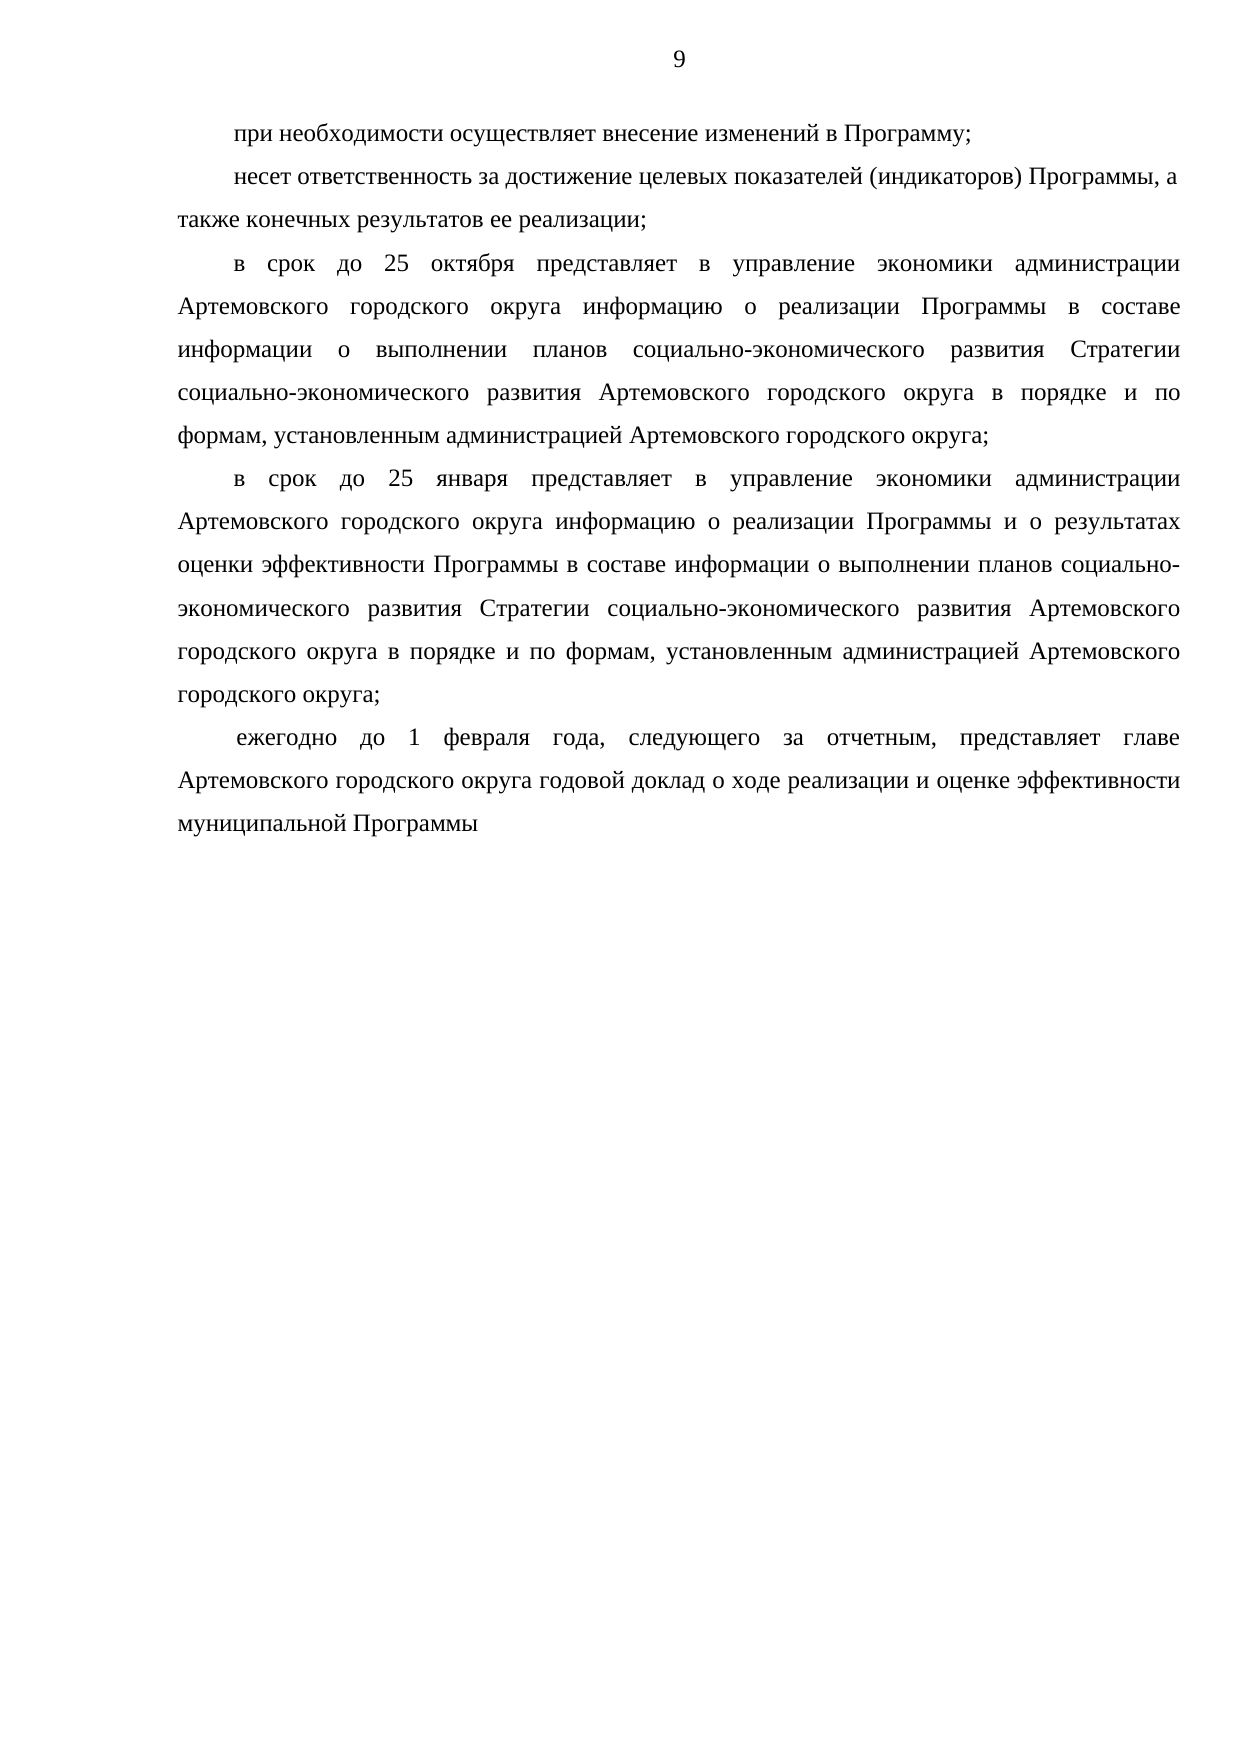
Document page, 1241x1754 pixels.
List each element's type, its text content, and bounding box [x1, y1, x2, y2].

text в срок до 25 января представляет в управление экономики администрации Артемовского городского округа информацию о реализации Программы и о результатах оценки эффективности Программы в составе информации о выполнении планов социально-экономического развития Стратегии социально-экономического развития Артемовского городского округа в порядке и по формам, установленным администрацией Артемовского городского округа; [177, 463, 1181, 708]
text при необходимости осуществляет внесение изменений в Программу; [177, 118, 1181, 147]
text несет ответственность за достижение целевых показателей (индикаторов) Программы, а [177, 161, 1181, 190]
text также конечных результатов ее реализации; [177, 204, 1181, 233]
text ежегодно до 1 февраля года, следующего за отчетным, представляет главе Артемовского городского округа годовой доклад о ходе реализации и оценке эффективности муниципальной Программы [177, 722, 1181, 837]
text в срок до 25 октября представляет в управление экономики администрации Артемовского городского округа информацию о реализации Программы в составе информации о выполнении планов социально-экономического развития Стратегии социально-экономического развития Артемовского городского округа в порядке и по формам, установленным администрацией Артемовского городского округа; [177, 248, 1181, 449]
